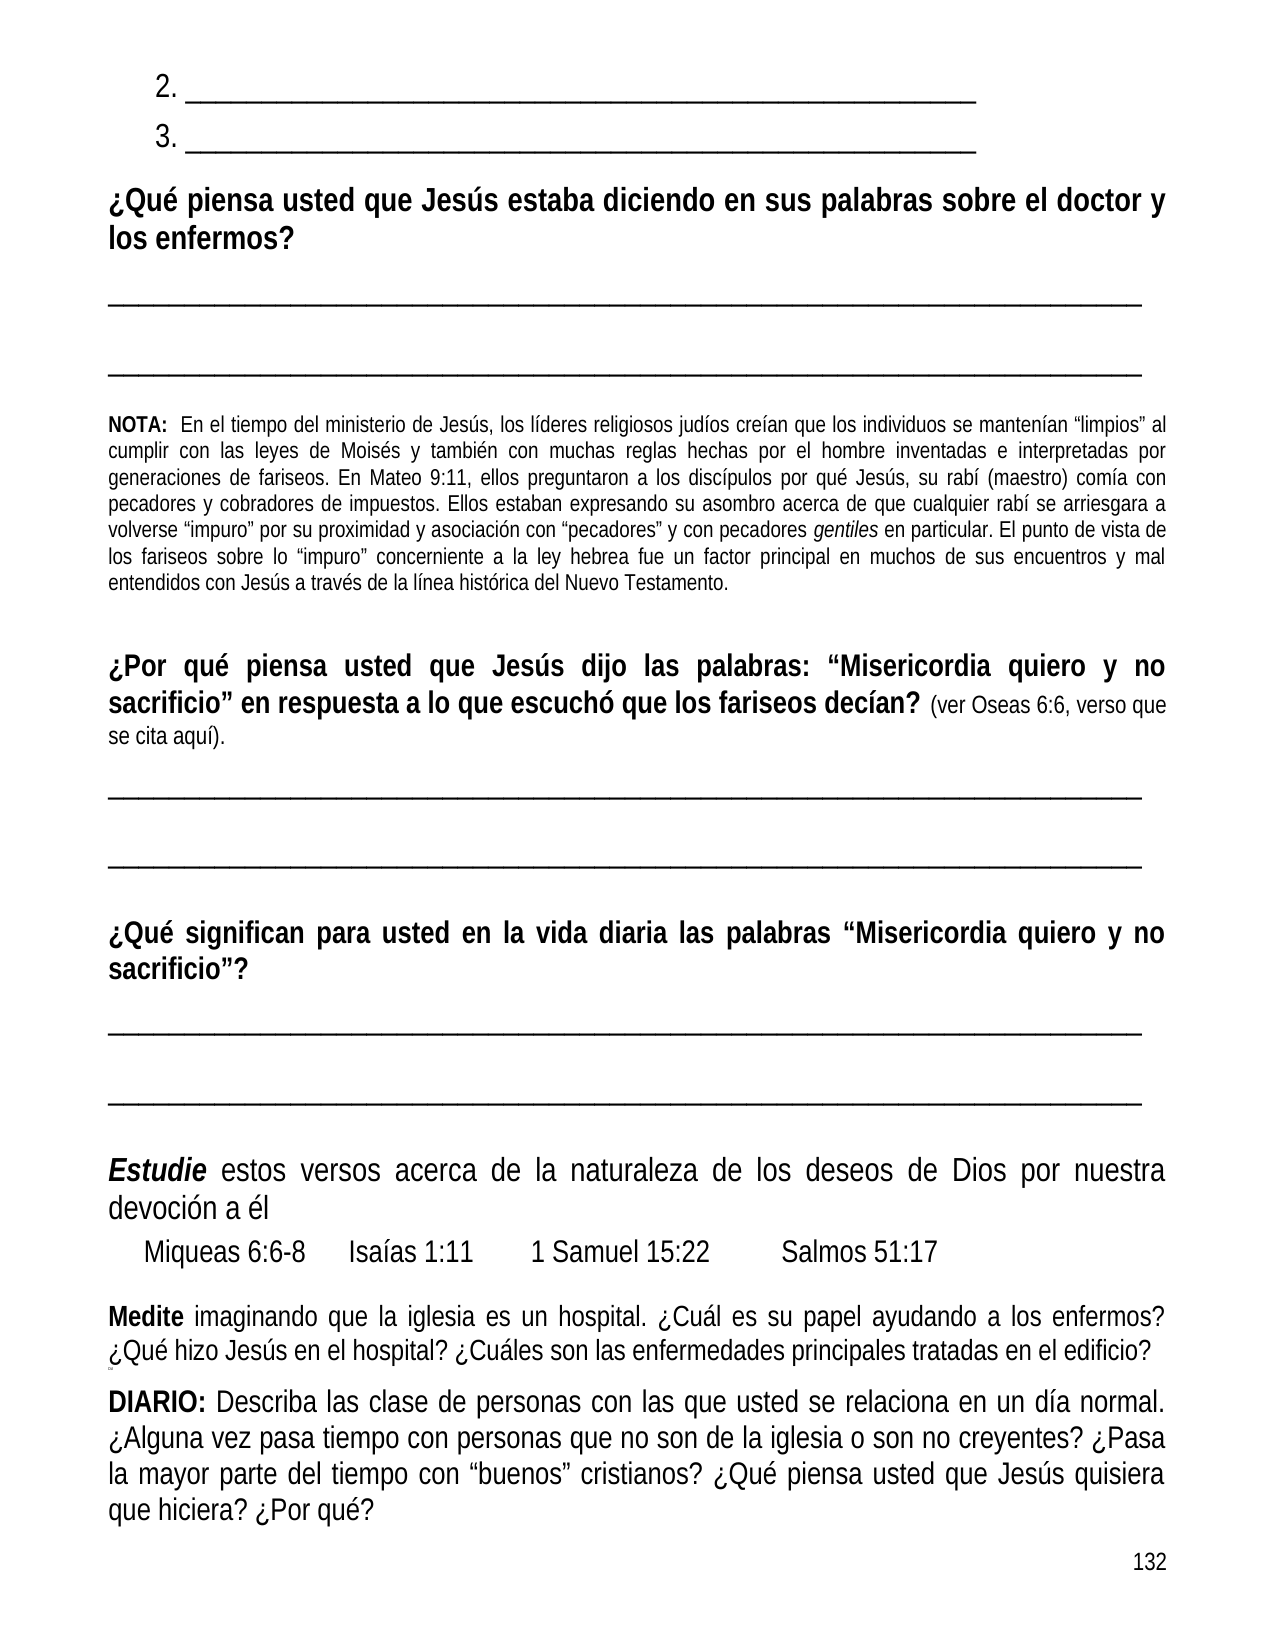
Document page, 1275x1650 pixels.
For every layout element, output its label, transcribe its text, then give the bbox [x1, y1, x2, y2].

text ____________________________________________________________________ [108, 1068, 1167, 1106]
text ____________________________________________________________________ [108, 269, 1167, 307]
text ____________________________________________________________________ [108, 762, 1167, 800]
text ¿Qué significan para usted en la vida diaria las palabras “Misericordia quiero y no sacrificio”? [108, 914, 1167, 986]
text ____________________________________________________________________ [108, 998, 1167, 1036]
text Estudie estos versos acerca de la naturaleza de los deseos de Dios por nuestra devoción a él [108, 1150, 1167, 1227]
text Miqueas 6:6-8 Isaías 1:11 1 Samuel 15:22 Salmos 51:17 [108, 1233, 1167, 1269]
text ¿Por qué piensa usted que Jesús dijo las palabras: “Misericordia quiero y no sacrificio” en respuesta a lo que escuchó que los fariseos decían? (ver Oseas 6:6, verso que se cita aquí). [108, 647, 1167, 749]
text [155, 117, 1167, 155]
text DIARIO: Describa las clase de personas con las que usted se relaciona en un día normal. ¿Alguna vez pasa tiempo con personas que no son de la iglesia o son no creyentes? ¿Pasa la mayor parte del tiempo con “buenos” cristianos? ¿Qué piensa usted que Jesús quisiera que hiciera? ¿Por qué? [108, 1383, 1167, 1527]
text NOTA: En el tiempo del ministerio de Jesús, los líderes religiosos judíos creían que los individuos se mantenían “limpios” al cumplir con las leyes de Moisés y también con muchas reglas hechas por el hombre inventadas e interpretadas por generaciones de fariseos. En Mateo 9:11, ellos preguntaron a los discípulos por qué Jesús, su rabí (maestro) comía con pecadores y cobradores de impuestos. Ellos estaban expresando su asombro acerca de que cualquier rabí se arriesgara a volverse “impuro” por su proximidad y asociación con “pecadores” y con pecadores gentiles en particular. El punto de vista de los fariseos sobre lo “impuro” concerniente a la ley hebrea fue un factor principal en muchos de sus encuentros y mal entendidos con Jesús a través de la línea histórica del Nuevo Testamento. [108, 411, 1167, 595]
text ____________________________________________________________________ [108, 832, 1167, 870]
text ¿Qué piensa usted que Jesús estaba diciendo en sus palabras sobre el doctor y los enfermos? [108, 180, 1167, 256]
text ____________________________________________________________________ [108, 339, 1167, 377]
text Medite imaginando que la iglesia es un hospital. ¿Cuál es su papel ayudando a los enfermos? ¿Qué hizo Jesús en el hospital? ¿Cuáles son las enfermedades principales tratadas en el edificio? [108, 1299, 1167, 1366]
text 2. ____________________________________________________ [155, 66, 1167, 104]
